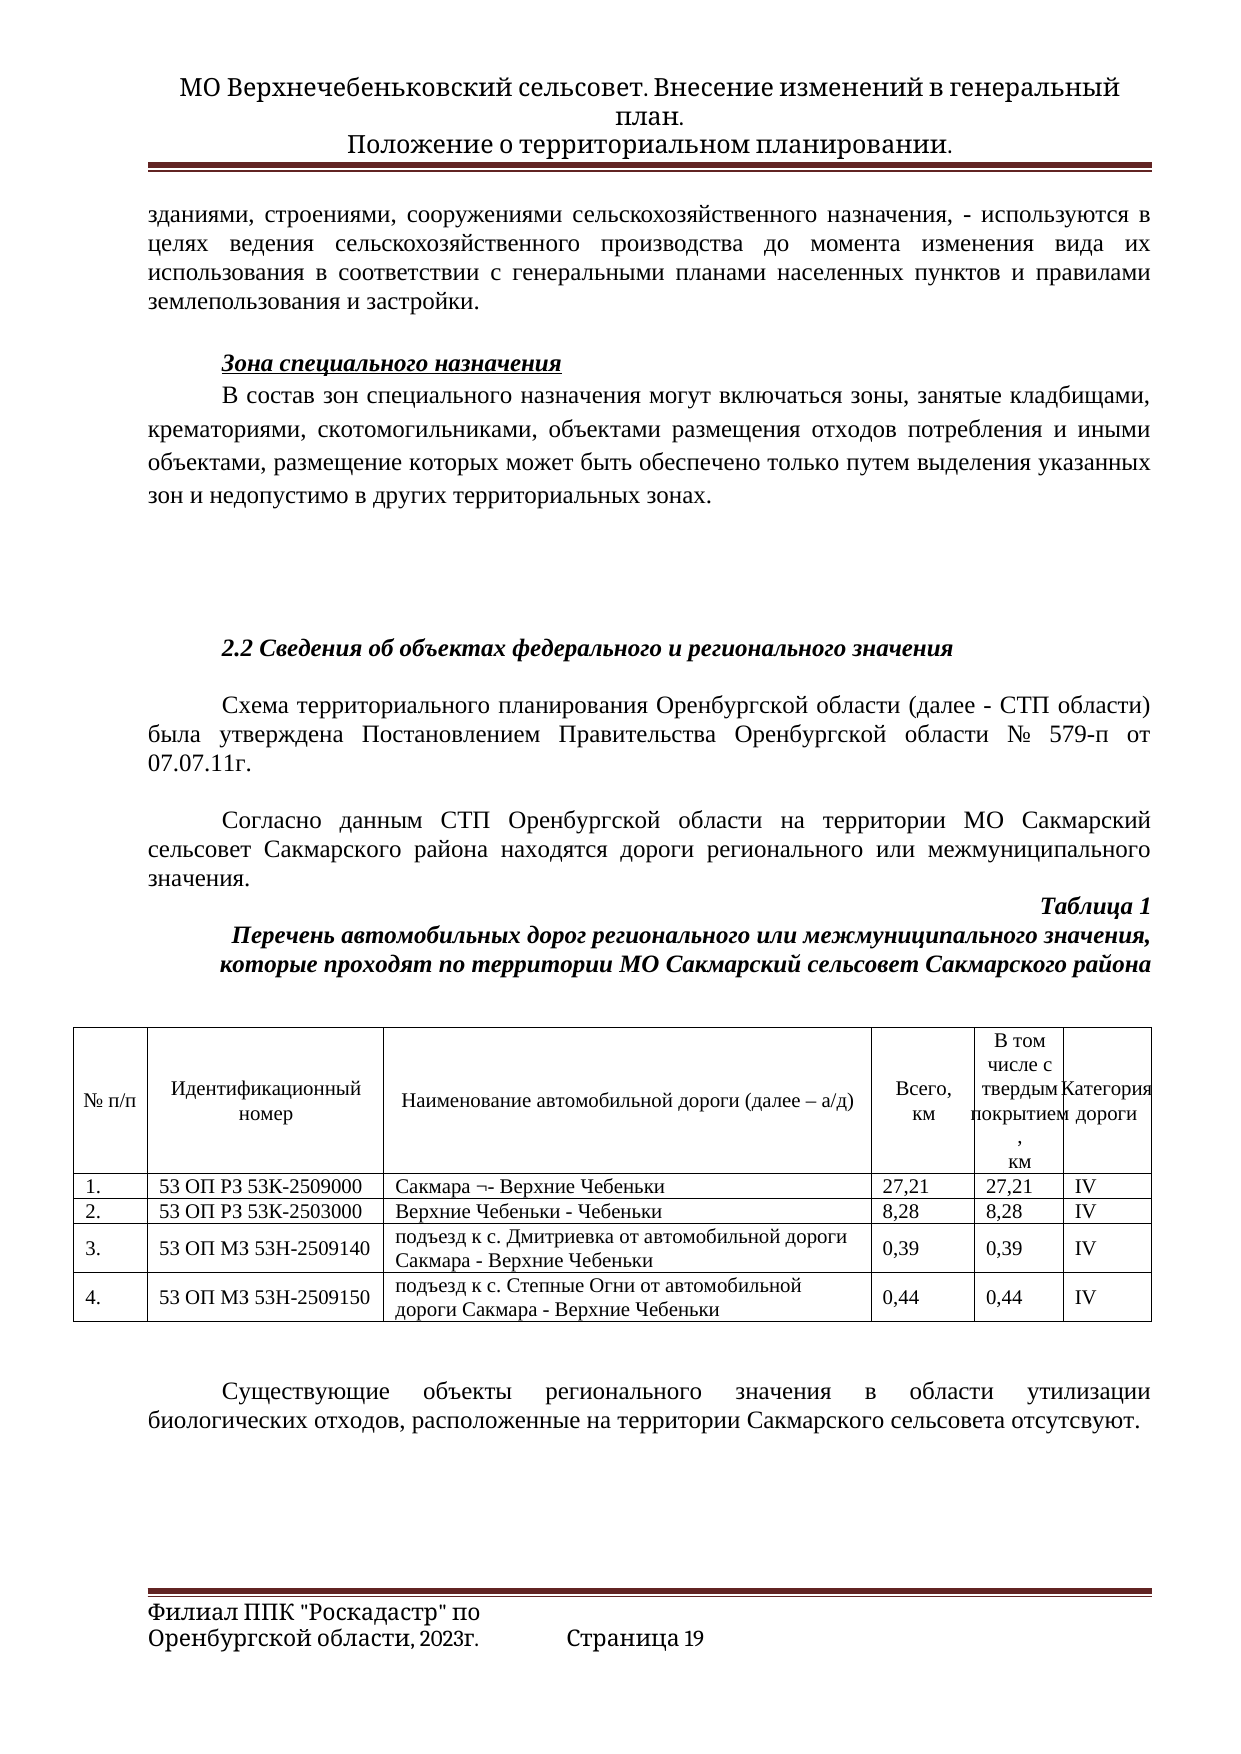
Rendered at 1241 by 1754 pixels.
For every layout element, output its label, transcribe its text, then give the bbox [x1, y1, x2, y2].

table_header Наименование автомобильной дороги (далее – а/д) [384, 1028, 871, 1173]
table_header Идентификационный номер [148, 1028, 383, 1173]
table_cell 3. [74, 1224, 147, 1272]
table_header Категория дороги [1064, 1028, 1151, 1173]
text Таблица 1 [148, 891, 1152, 920]
table_cell подъезд к с. Дмитриевка от автомобильной дороги Сакмара - Верхние Чебеньки [384, 1224, 871, 1272]
table_cell 1. [74, 1174, 147, 1198]
table_header Всего, км [872, 1028, 974, 1173]
text Зона специального назначения [148, 348, 1152, 376]
table_header № п/п [74, 1028, 147, 1173]
table_cell IV [1064, 1224, 1151, 1272]
table_cell Сакмара ¬- Верхние Чебеньки [384, 1174, 871, 1198]
text Существующие объекты регионального значения в области утилизации биологических отходов, расположенные на территории Сакмарского сельсовета отсутсвуют. [148, 1376, 1152, 1433]
table_cell IV [1064, 1273, 1151, 1321]
table_cell 0,39 [975, 1224, 1063, 1272]
table_cell 53 ОП МЗ 53Н-2509150 [148, 1273, 383, 1321]
table_cell 27,21 [872, 1174, 974, 1198]
table_cell 53 ОП РЗ 53К-2509000 [148, 1174, 383, 1198]
text В состав зон специального назначения могут включаться зоны, занятые кладбищами, крематориями, скотомогильниками, объектами размещения отходов потребления и иными объектами, размещение которых может быть обеспечено только путем выделения указанных зон и недопустимо в других территориальных зонах. [148, 381, 1152, 508]
table_cell подъезд к с. Степные Огни от автомобильной дороги Сакмара - Верхние Чебеньки [384, 1273, 871, 1321]
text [148, 199, 1152, 314]
text Согласно данным СТП Оренбургской области на территории МО Сакмарский сельсовет Сакмарского района находятся дороги регионального или межмуниципального значения. [148, 805, 1152, 891]
table_cell 53 ОП РЗ 53К-2503000 [148, 1199, 383, 1223]
table_header В том числе с твердым покрытием, км [975, 1028, 1063, 1173]
table_cell 0,44 [872, 1273, 974, 1321]
table_cell 0,39 [872, 1224, 974, 1272]
table_cell IV [1064, 1174, 1151, 1198]
text Перечень автомобильных дорог регионального или межмуниципального значения, которые проходят по территории МО Сакмарский сельсовет Сакмарского района [148, 920, 1152, 978]
table_cell 8,28 [975, 1199, 1063, 1223]
table_cell 53 ОП МЗ 53Н-2509140 [148, 1224, 383, 1272]
text Схема территориального планирования Оренбургской области (далее - СТП области) была утверждена Постановлением Правительства Оренбургской области № 579-п от 07.07.11г. [148, 690, 1152, 776]
subtitle 2.2 Сведения об объектах федерального и регионального значения [148, 633, 1152, 661]
table_cell 0,44 [975, 1273, 1063, 1321]
table_cell 27,21 [975, 1174, 1063, 1198]
table_cell 2. [74, 1199, 147, 1223]
table_cell 8,28 [872, 1199, 974, 1223]
table_cell 4. [74, 1273, 147, 1321]
table_cell IV [1064, 1199, 1151, 1223]
table_cell Верхние Чебеньки - Чебеньки [384, 1199, 871, 1223]
